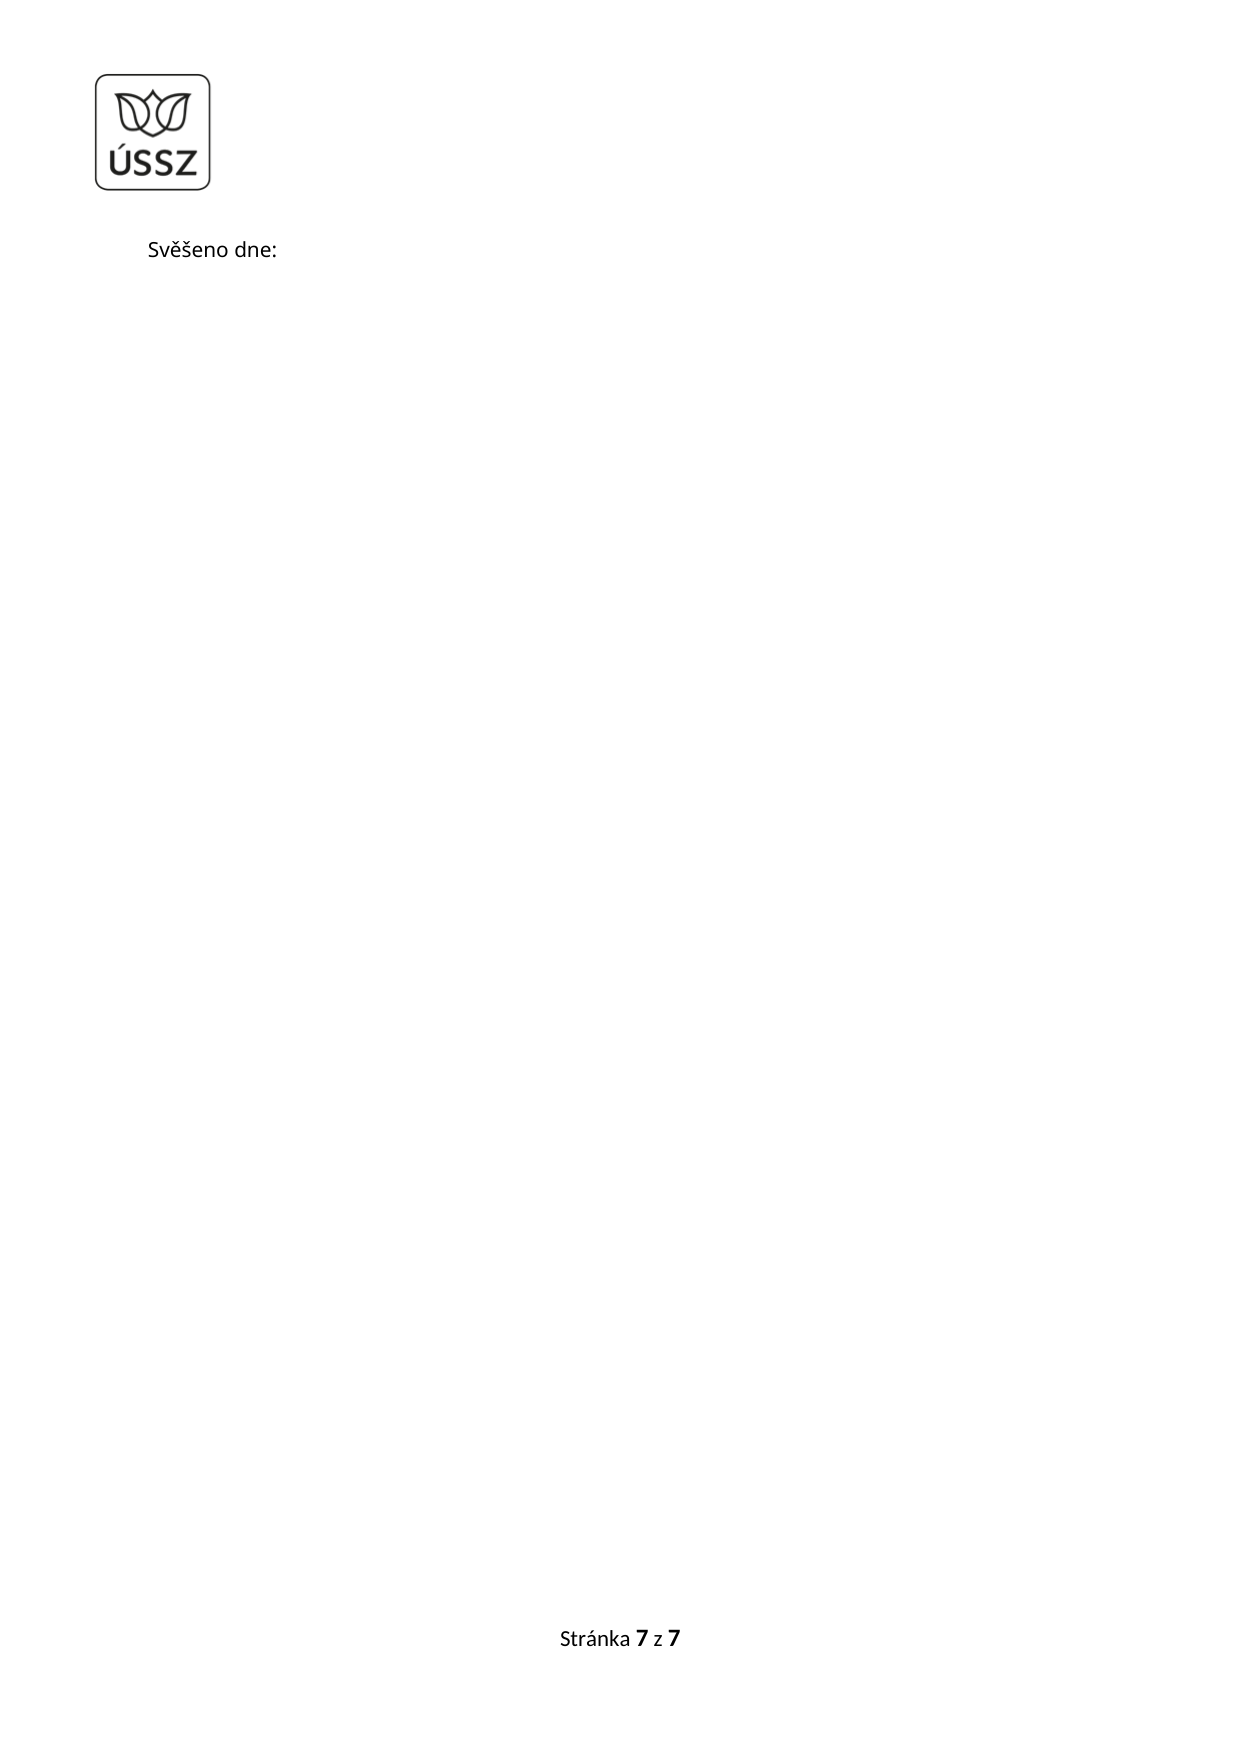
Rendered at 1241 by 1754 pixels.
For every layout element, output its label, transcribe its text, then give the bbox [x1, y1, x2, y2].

picture [0, 64, 1241, 192]
text Svěšeno dne: [148, 235, 1093, 263]
